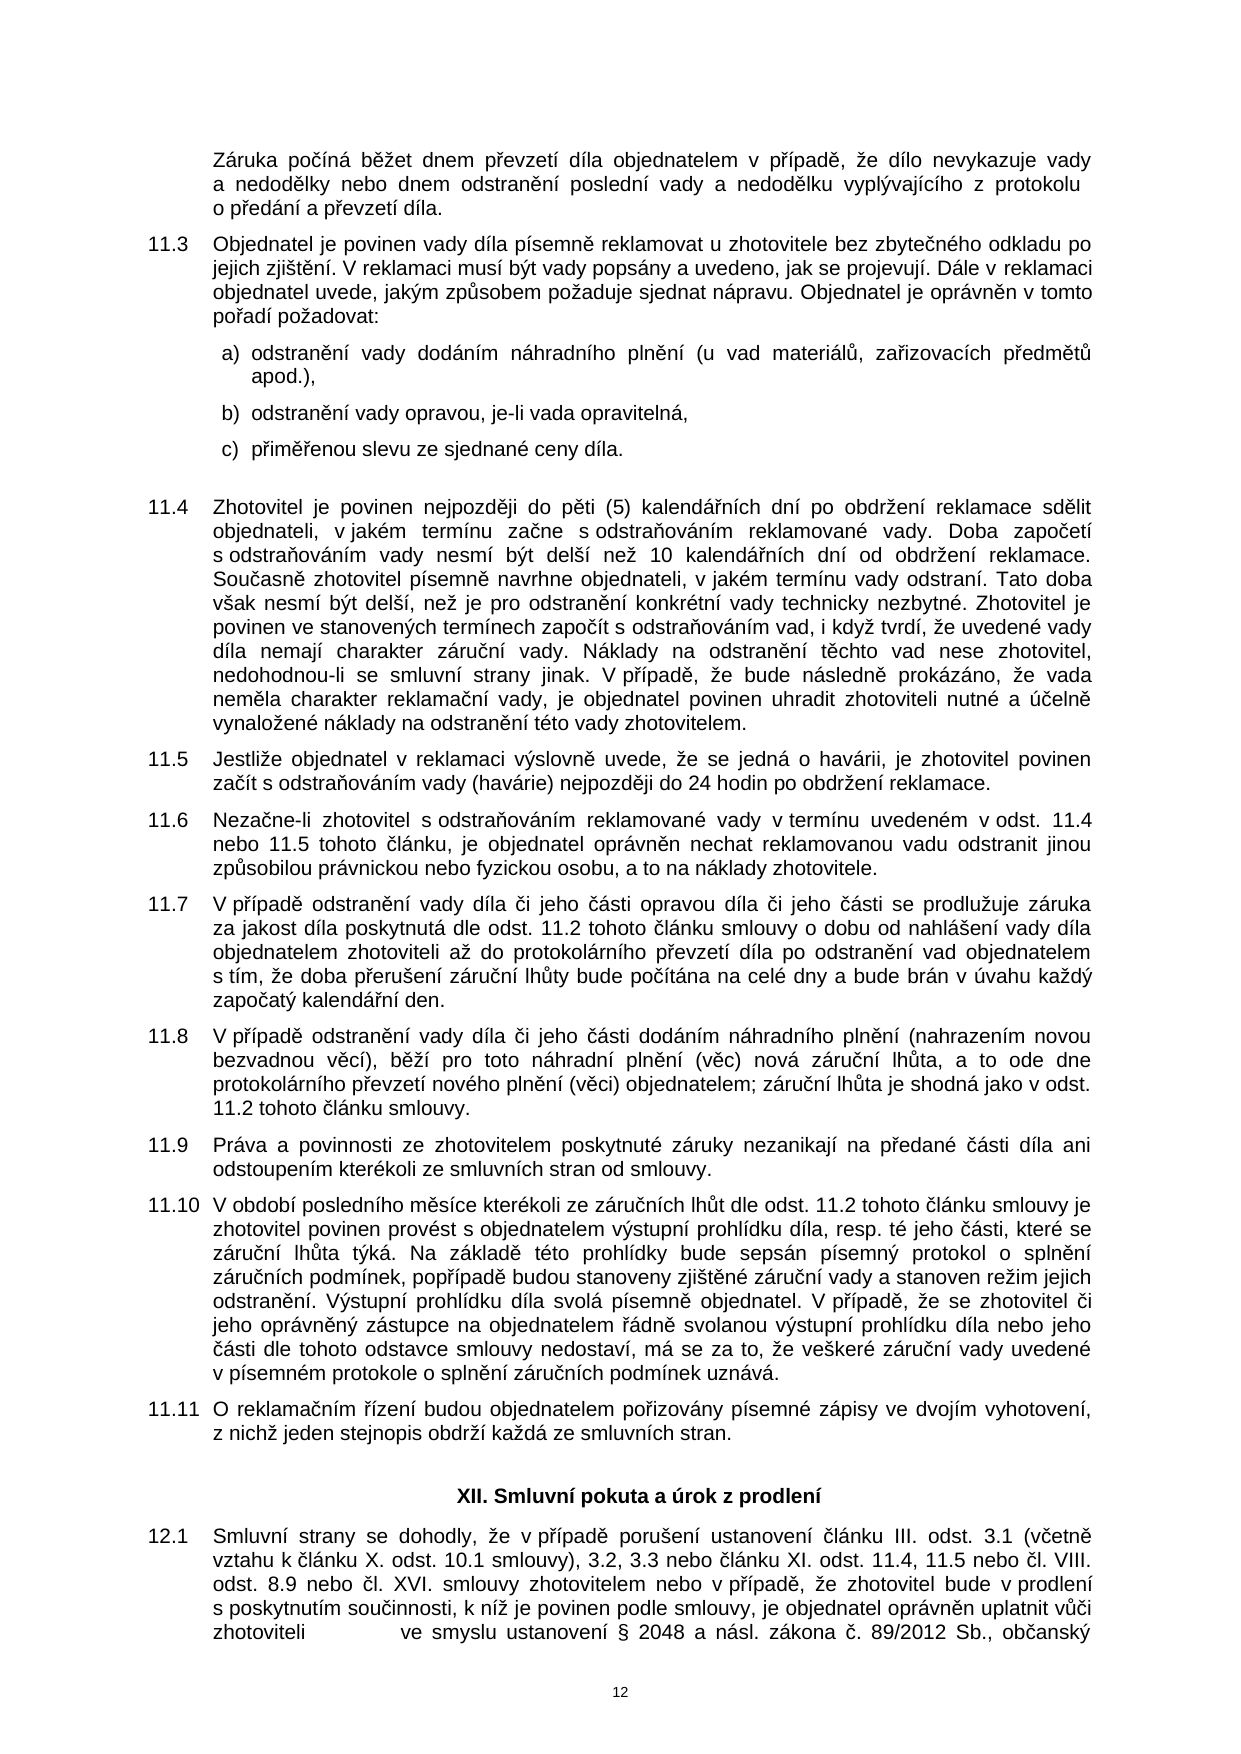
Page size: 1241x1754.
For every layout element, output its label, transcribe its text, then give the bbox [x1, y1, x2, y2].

list Jestliže objednatel v reklamaci výslovně uvede, že se jedná o havárii, je zhotovitel povinen začít s odstraňováním vady (havárie) nejpozději do 24 hodin po obdržení reklamace. [148, 747, 1093, 795]
list V případě odstranění vady díla či jeho části dodáním náhradního plnění (nahrazením novou bezvadnou věcí), běží pro toto náhradní plnění (věc) nová záruční lhůta, a to ode dne protokolárního převzetí nového plnění (věci) objednatelem; záruční lhůta je shodná jako v odst. 11.2 tohoto článku smlouvy. [148, 1024, 1093, 1120]
text Záruka počíná běžet dnem převzetí díla objednatelem v případě, že dílo nevykazuje vady a nedodělky nebo dnem odstranění poslední vady a nedodělku vyplývajícího z protokolu o předání a převzetí díla. [213, 148, 1093, 219]
list V období posledního měsíce kterékoli ze záručních lhůt dle odst. 11.2 tohoto článku smlouvy je zhotovitel povinen provést s objednatelem výstupní prohlídku díla, resp. té jeho části, které se záruční lhůta týká. Na základě této prohlídky bude sepsán písemný protokol o splnění záručních podmínek, popřípadě budou stanoveny zjištěné záruční vady a stanoven režim jejich odstranění. Výstupní prohlídku díla svolá písemně objednatel. V případě, že se zhotovitel či jeho oprávněný zástupce na objednatelem řádně svolanou výstupní prohlídku díla nebo jeho části dle tohoto odstavce smlouvy nedostaví, má se za to, že veškeré záruční vady uvedené v písemném protokole o splnění záručních podmínek uznává. [148, 1193, 1093, 1385]
list V případě odstranění vady díla či jeho části opravou díla či jeho části se prodlužuje záruka za jakost díla poskytnutá dle odst. 11.2 tohoto článku smlouvy o dobu od nahlášení vady díla objednatelem zhotoviteli až do protokolárního převzetí díla po odstranění vad objednatelem s tím, že doba přerušení záruční lhůty bude počítána na celé dny a bude brán v úvahu každý započatý kalendářní den. [148, 892, 1093, 1012]
list odstranění vady dodáním náhradního plnění (u vad materiálů, zařizovacích předmětů apod.), [221, 340, 1093, 388]
list Zhotovitel je povinen nejpozději do pěti (5) kalendářních dní po obdržení reklamace sdělit objednateli, v jakém termínu začne s odstraňováním reklamované vady. Doba započetí s odstraňováním vady nesmí být delší než 10 kalendářních dní od obdržení reklamace. Současně zhotovitel písemně navrhne objednateli, v jakém termínu vady odstraní. Tato doba však nesmí být delší, než je pro odstranění konkrétní vady technicky nezbytné. Zhotovitel je povinen ve stanovených termínech započít s odstraňováním vad, i když tvrdí, že uvedené vady díla nemají charakter záruční vady. Náklady na odstranění těchto vad nese zhotovitel, nedohodnou-li se smluvní strany jinak. V případě, že bude následně prokázáno, že vada neměla charakter reklamační vady, je objednatel povinen uhradit zhotoviteli nutné a účelně vynaložené náklady na odstranění této vady zhotovitelem. [148, 495, 1093, 735]
list Práva a povinnosti ze zhotovitelem poskytnuté záruky nezanikají na předané části díla ani odstoupením kterékoli ze smluvních stran od smlouvy. [148, 1133, 1093, 1181]
list odstranění vady opravou, je-li vada opravitelná, [221, 401, 1093, 425]
list O reklamačním řízení budou objednatelem pořizovány písemné zápisy ve dvojím vyhotovení, z nichž jeden stejnopis obdrží každá ze smluvních stran. [148, 1397, 1093, 1445]
list přiměřenou slevu ze sjednané ceny díla. [221, 437, 1093, 461]
list Objednatel je povinen vady díla písemně reklamovat u zhotovitele bez zbytečného odkladu po jejich zjištění. V reklamaci musí být vady popsány a uvedeno, jak se projevují. Dále v reklamaci objednatel uvede, jakým způsobem požaduje sjednat nápravu. Objednatel je oprávněn v tomto pořadí požadovat: [148, 232, 1093, 328]
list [148, 1524, 1093, 1644]
list Nezačne-li zhotovitel s odstraňováním reklamované vady v termínu uvedeném v odst. 11.4 nebo 11.5 tohoto článku, je objednatel oprávněn nechat reklamovanou vadu odstranit jinou způsobilou právnickou nebo fyzickou osobu, a to na náklady zhotovitele. [148, 808, 1093, 879]
list Smluvní pokuta a úrok z prodlení [185, 1484, 1093, 1508]
